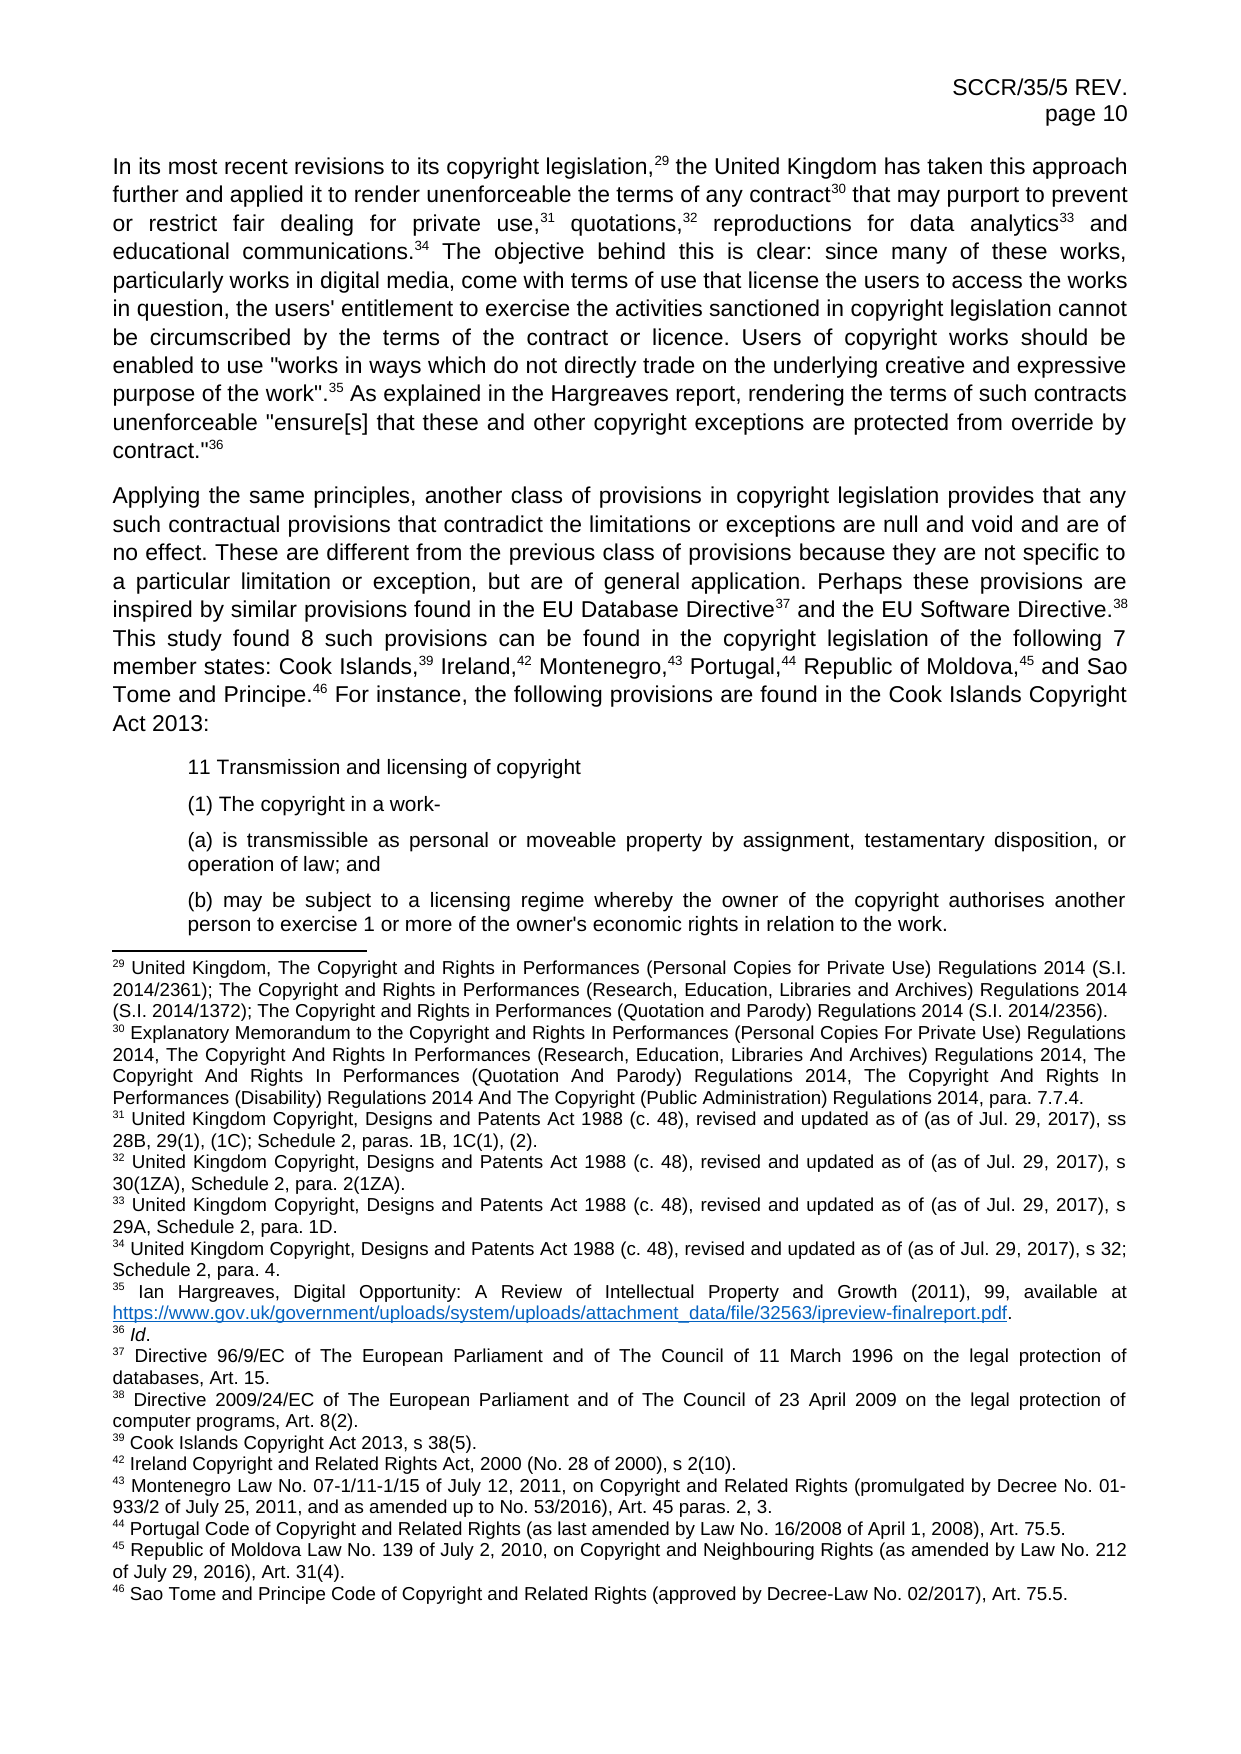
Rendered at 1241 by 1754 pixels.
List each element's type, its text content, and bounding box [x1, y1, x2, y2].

text 11 Transmission and licensing of copyright [187, 755, 1128, 779]
text (1) The copyright in a work- [187, 791, 1128, 815]
text In its most recent revisions to its copyright legislation, the United Kingdom has taken this approach further and applied it to render unenforceable the terms of any contract that may purport to prevent or restrict fair dealing for private use, quotations, reproductions for data analytics and educational communications. The objective behind this is clear: since many of these works, particularly works in digital media, come with terms of use that license the users to access the works in question, the users' entitlement to exercise the activities sanctioned in copyright legislation cannot be circumscribed by the terms of the contract or licence. Users of copyright works should be enabled to use "works in ways which do not directly trade on the underlying creative and expressive purpose of the work". As explained in the Hargreaves report, rendering the terms of such contracts unenforceable "ensure[s] that these and other copyright exceptions are protected from override by contract." [112, 153, 1128, 463]
text (b) may be subject to a licensing regime whereby the owner of the copyright authorises another person to exercise 1 or more of the owner's economic rights in relation to the work. [187, 888, 1128, 936]
text Applying the same principles, another class of provisions in copyright legislation provides that any such contractual provisions that contradict the limitations or exceptions are null and void and are of no effect. These are different from the previous class of provisions because they are not specific to a particular limitation or exception, but are of general application. Perhaps these provisions are inspired by similar provisions found in the EU Database Directive and the EU Software Directive. This study found 8 such provisions can be found in the copyright legislation of the following 7 member states: Cook Islands, Finland, Germany, Ireland, Montenegro, Portugal, Republic of Moldova, and Sao Tome and Principe. For instance, the following provisions are found in the Cook Islands Copyright Act 2013: [112, 482, 1128, 736]
text (a) is transmissible as personal or moveable property by assignment, testamentary disposition, or operation of law; and [187, 828, 1128, 876]
